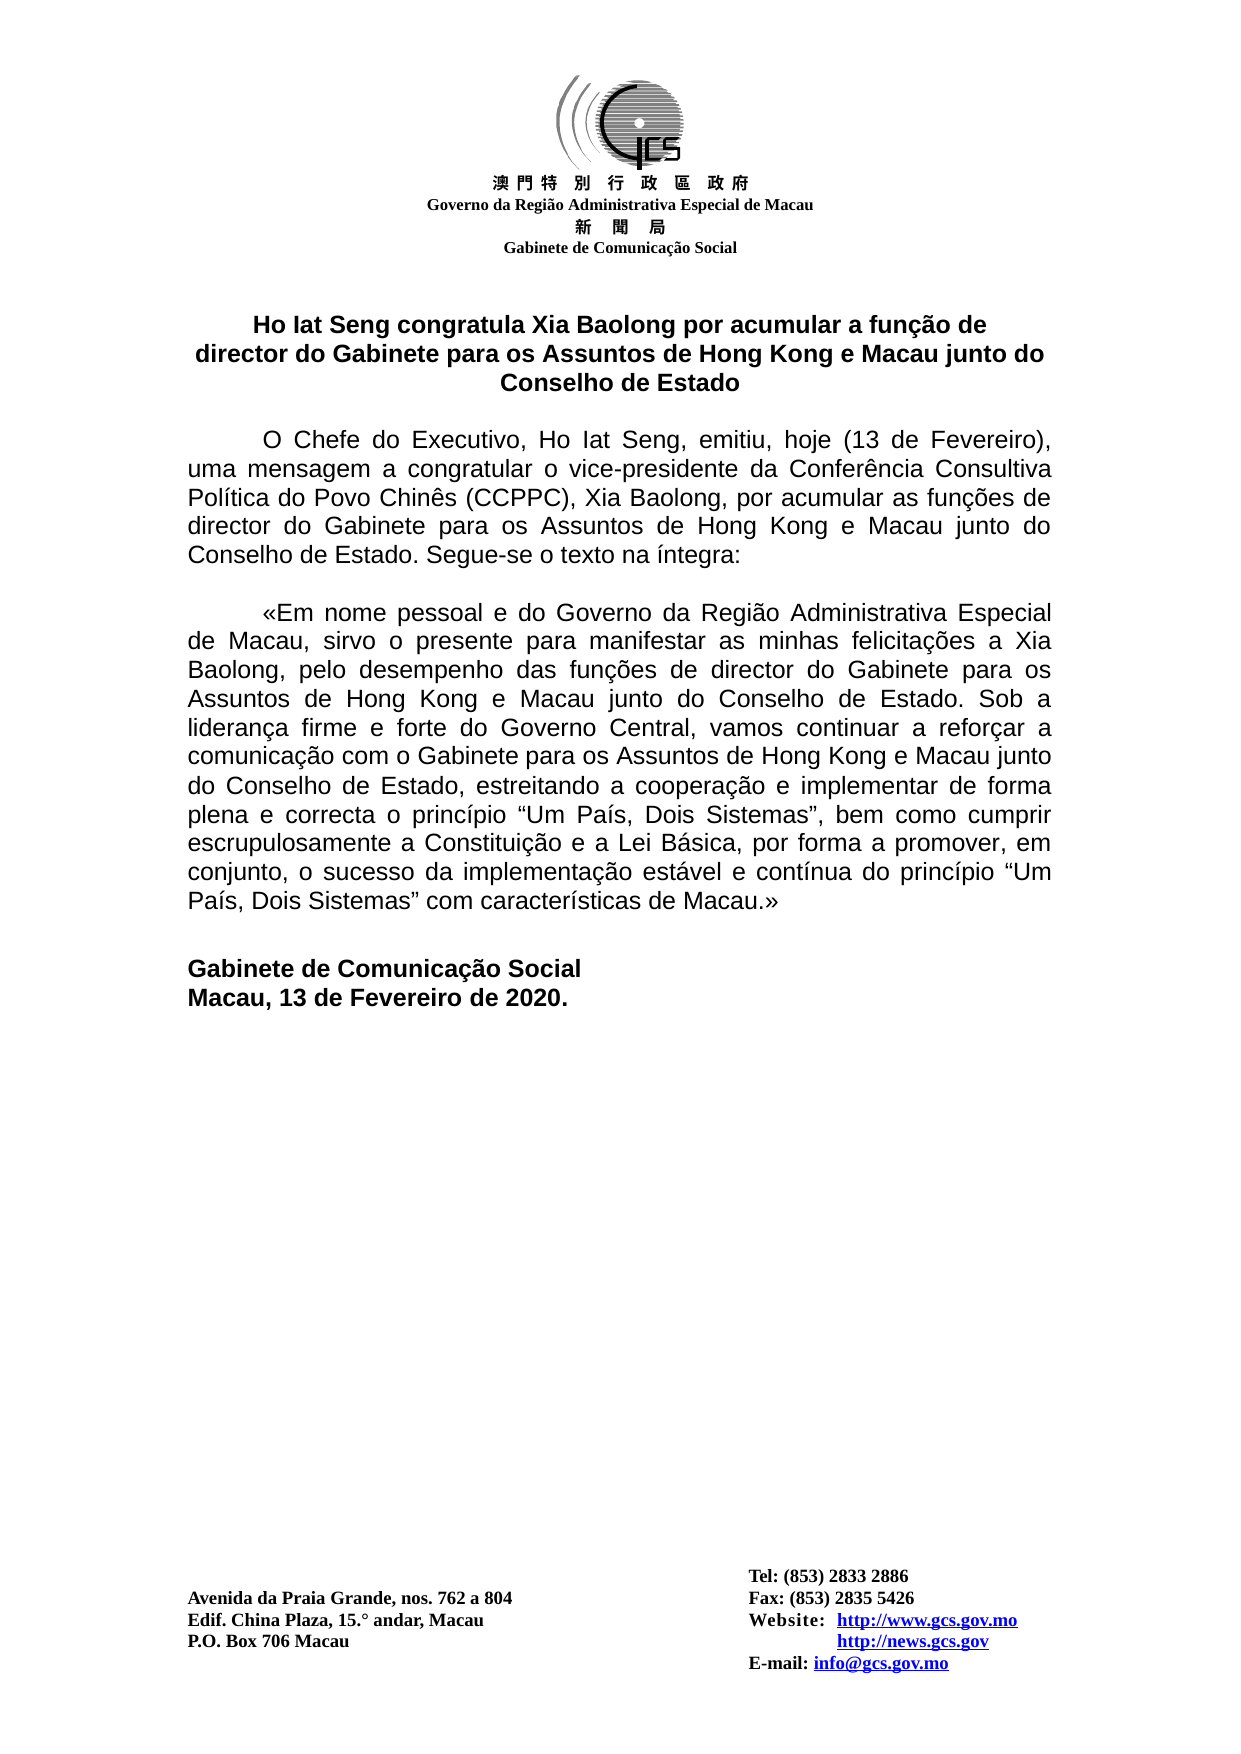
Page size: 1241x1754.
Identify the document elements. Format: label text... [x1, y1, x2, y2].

text «Em nome pessoal e do Governo da Região Administrativa Especial de Macau, sirvo o presente para manifestar as minhas felicitações a Xia Baolong, pelo desempenho das funções de director do Gabinete para os Assuntos de Hong Kong e Macau junto do Conselho de Estado. Sob a liderança firme e forte do Governo Central, vamos continuar a reforçar a comunicação com o Gabinete para os Assuntos de Hong Kong e Macau junto do Conselho de Estado, estreitando a cooperação e implementar de forma plena e correcta o princípio “Um País, Dois Sistemas”, bem como cumprir escrupulosamente a Constituição e a Lei Básica, por forma a promover, em conjunto, o sucesso da implementação estável e contínua do princípio “Um País, Dois Sistemas” com características de Macau.» [187, 598, 1053, 915]
text O Chefe do Executivo, Ho Iat Seng, emitiu, hoje (13 de Fevereiro), uma mensagem a congratular o vice-presidente da Conferência Consultiva Política do Povo Chinês (CCPPC), Xia Baolong, por acumular as funções de director do Gabinete para os Assuntos de Hong Kong e Macau junto do Conselho de Estado. Segue-se o texto na íntegra: [187, 425, 1053, 569]
text Macau, 13 de Fevereiro de 2020. [187, 983, 1053, 1012]
text Gabinete de Comunicação Social [187, 954, 1053, 983]
text Ho Iat Seng congratula Xia Baolong por acumular a função de [187, 310, 1053, 339]
text director do Gabinete para os Assuntos de Hong Kong e Macau junto do Conselho de Estado [187, 339, 1053, 396]
